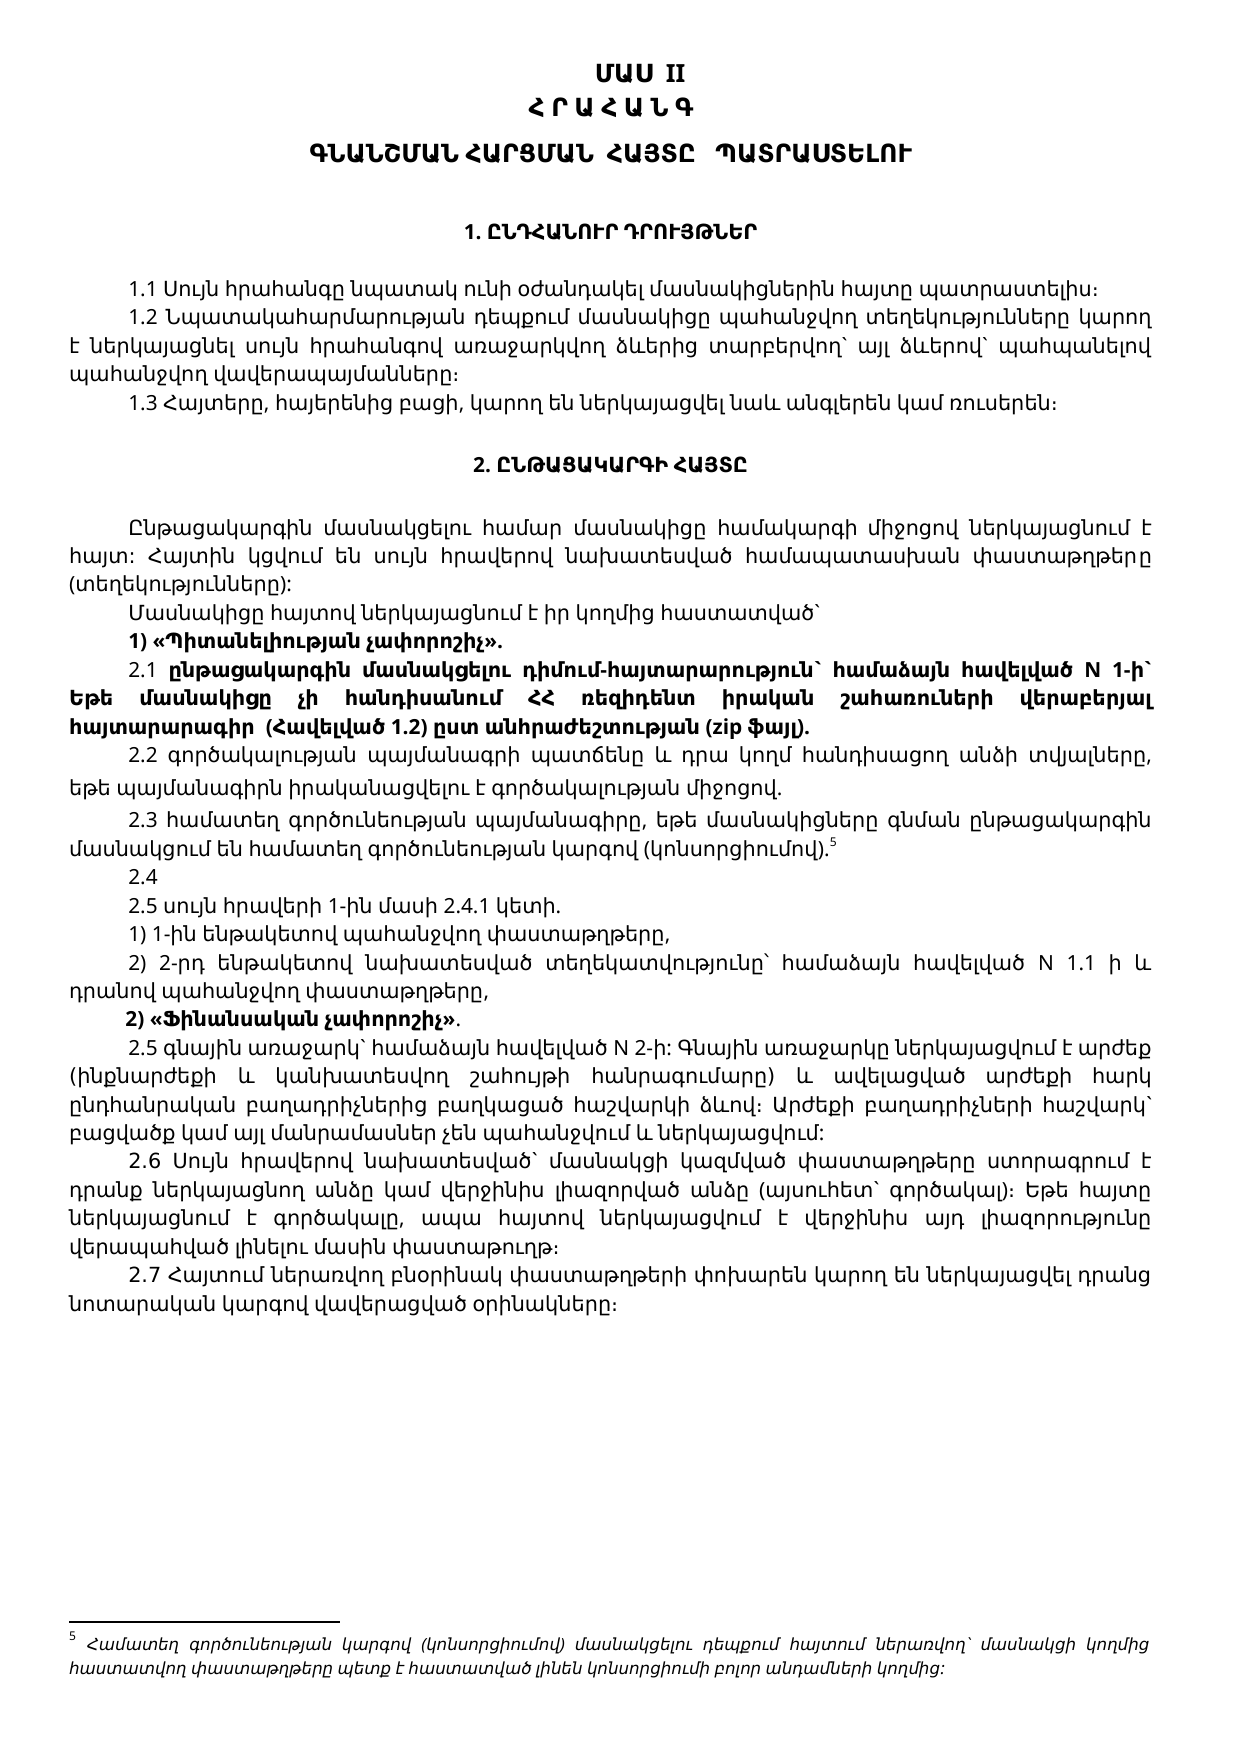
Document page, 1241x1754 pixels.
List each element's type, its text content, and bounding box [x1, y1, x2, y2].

text 2) «Ֆինանսական չափորոշիչ». [69, 1004, 1152, 1033]
text 2. ԸՆԹԱՑԱԿԱՐԳԻ ՀԱՅՏԸ [69, 450, 1152, 479]
text 2.1 ընթացակարգին մասնակցելու դիմում-հայտարարություն` համաձայն հավելված N 1-ի` Եթե մասնակիցը չի հանդիսանում ՀՀ ռեզիդենտ իրական շահառուների վերաբերյալ հայտարարագիր (Հավելված 1.2) ըստ անհրաժեշտության (zip ֆայլ). [69, 655, 1152, 740]
text 1.3 Հայտերը, հայերենից բացի, կարող են ներկայացվել նաև անգլերեն կամ ռուսերեն։ [69, 388, 1152, 416]
text ՄԱՍ II [69, 56, 1152, 89]
text 2.3 համատեղ գործունեության պայմանագիրը, եթե մասնակիցները գնման ընթացակարգին մասնակցում են համատեղ գործունեության կարգով (կոնսորցիումով). [69, 805, 1152, 862]
text 1.1 Սույն հրահանգը նպատակ ունի օժանդակել մասնակիցներին հայտը պատրաստելիս։ [69, 274, 1152, 302]
text ԳՆԱՆՇՄԱՆ ՀԱՐՑՄԱՆ ՀԱՅՏԸ ՊԱՏՐԱՍՏԵԼՈՒ [69, 136, 1152, 170]
text 2.5 գնային առաջարկ` համաձայն հավելված N 2-ի: Գնային առաջարկը ներկայացվում է արժեք (ինքնարժեքի և կանխատեսվող շահույթի հանրագումարը) և ավելացված արժեքի հարկ ընդհանրական բաղադրիչներից բաղկացած հաշվարկի ձևով։ Արժեքի բաղադրիչների հաշվարկ` բացվածք կամ այլ մանրամասներ չեն պահանջվում և ներկայացվում: [69, 1033, 1152, 1147]
text 1.2 Նպատակահարմարության դեպքում մասնակիցը պահանջվող տեղեկությունները կարող է ներկայացնել սույն հրահանգով առաջարկվող ձևերից տարբերվող` այլ ձևերով` պահպանելով պահանջվող վավերապայմանները։ [69, 302, 1152, 388]
text Հ Ր Ա Հ Ա Ն Գ [69, 89, 1152, 124]
text 2) 2-րդ ենթակետով նախատեսված տեղեկատվությունը՝ համաձայն հավելված N 1.1 ի և դրանով պահանջվող փաստաթղթերը, [69, 948, 1152, 1004]
text 2.5 սույն հրավերի 1-ին մասի 2.4.1 կետի. [69, 891, 1152, 919]
text 1. ԸՆԴՀԱՆՈՒՐ ԴՐՈՒՅԹՆԵՐ [69, 217, 1152, 245]
text 2.7 Հայտում ներառվող բնօրինակ փաստաթղթերի փոխարեն կարող են ներկայացվել դրանց նոտարական կարգով վավերացված օրինակները։ [69, 1260, 1152, 1317]
text 2.4 [69, 862, 1152, 891]
text 2.2 գործակալության պայմանագրի պատճենը և դրա կողմ հանդիսացող անձի տվյալները, եթե պայմանագիրն իրականացվելու է գործակալության միջոցով. [69, 740, 1152, 801]
text Ընթացակարգին մասնակցելու համար մասնակիցը համակարգի միջոցով ներկայացնում է հայտ: Հայտին կցվում են սույն հրավերով նախատեսված համապատասխան փաստաթղթերը (տեղեկությունները): [69, 513, 1152, 598]
text Մասնակիցը հայտով ներկայացնում է իր կողմից հաստատված` [69, 598, 1152, 626]
text 2.6 Սույն հրավերով նախատեսված` մասնակցի կազմված փաստաթղթերը ստորագրում է դրանք ներկայացնող անձը կամ վերջինիս լիազորված անձը (այսուհետ` գործակալ)։ Եթե հայտը ներկայացնում է գործակալը, ապա հայտով ներկայացվում է վերջինիս այդ լիազորությունը վերապահված լինելու մասին փաստաթուղթ։ [69, 1147, 1152, 1260]
text 1) «Պիտանելիության չափորոշիչ». [69, 626, 1152, 655]
text 1) 1-ին ենթակետով պահանջվող փաստաթղթերը, [69, 919, 1152, 948]
